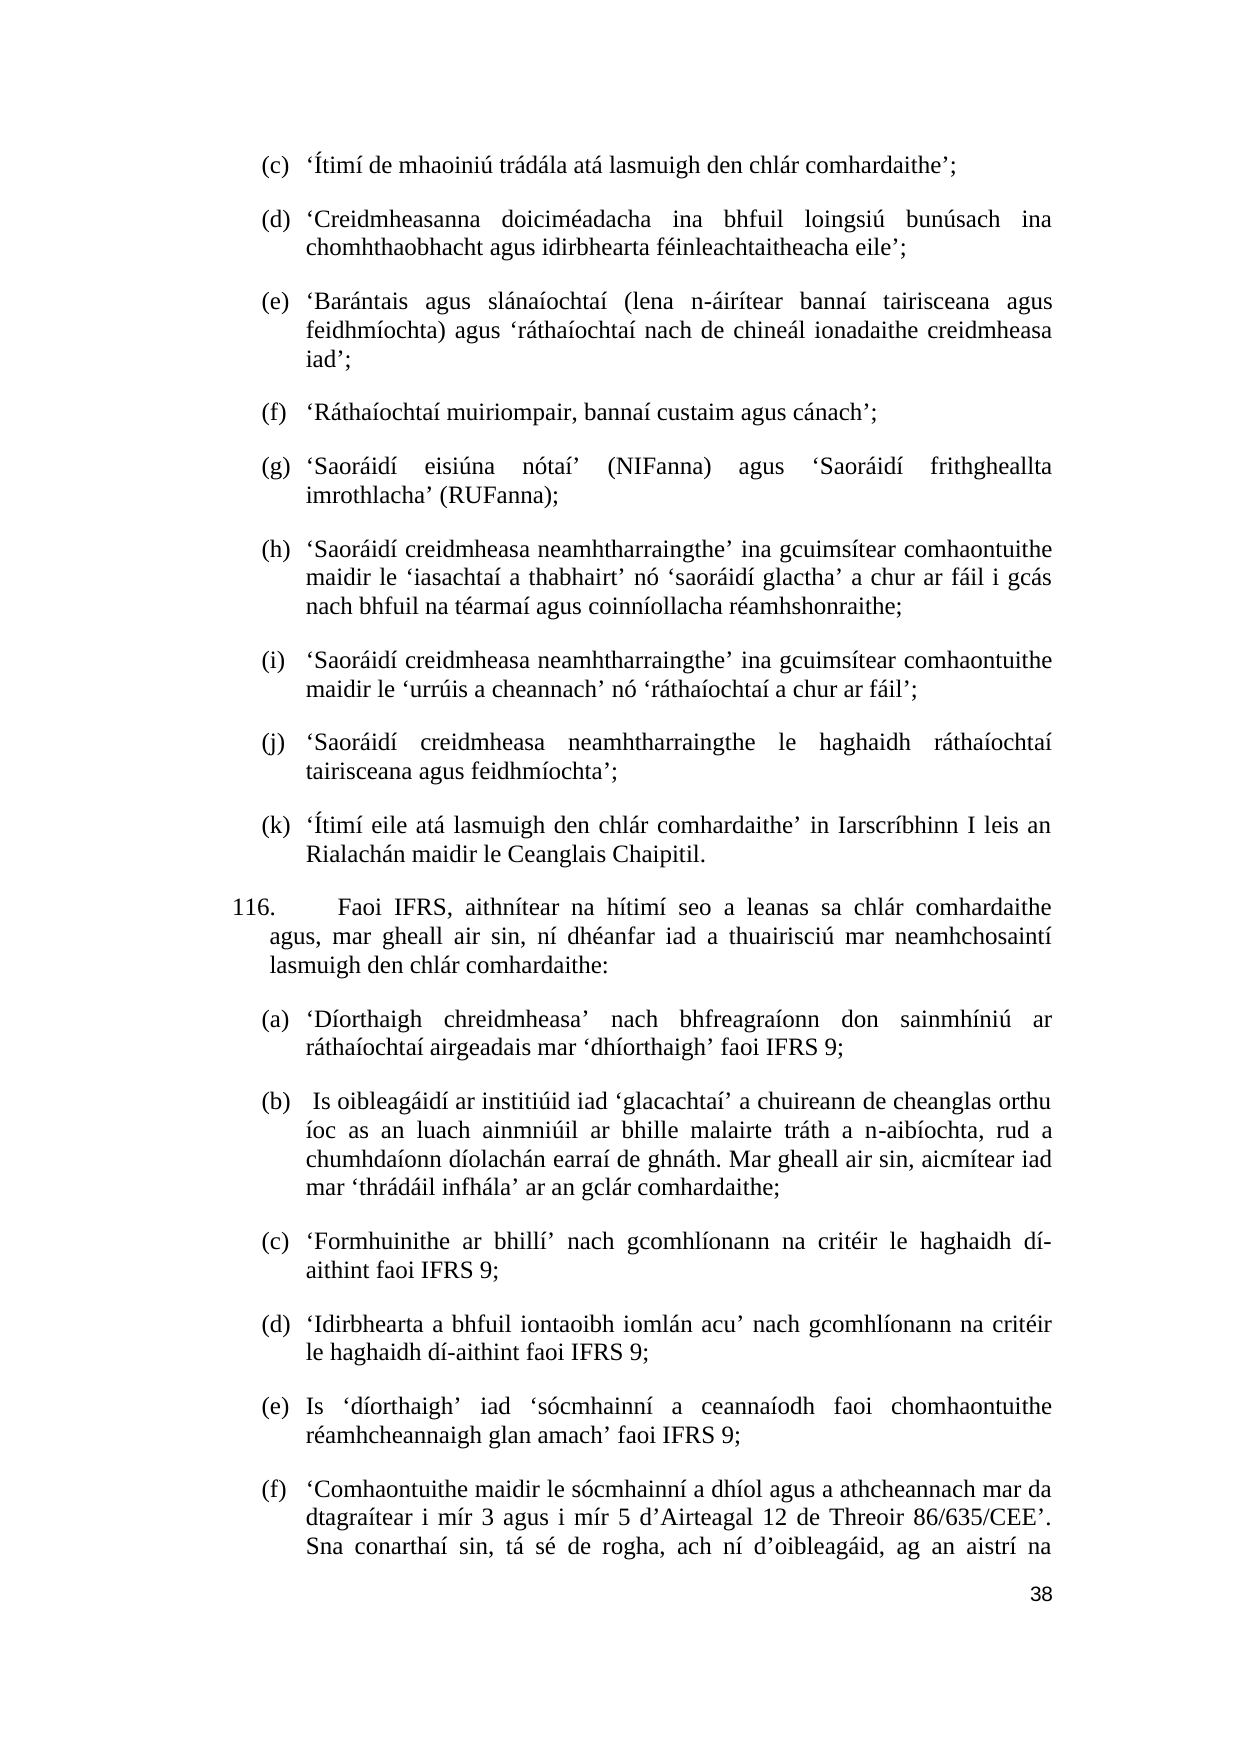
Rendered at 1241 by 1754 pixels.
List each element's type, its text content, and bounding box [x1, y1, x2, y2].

list ‘Díorthaigh chreidmheasa’ nach bhfreagraíonn don sainmhíniú ar ráthaíochtaí airgeadais mar ‘dhíorthaigh’ faoi IFRS 9; [261, 1004, 1053, 1061]
list ‘Formhuinithe ar bhillí’ nach gcomhlíonann na critéir le haghaidh dí-aithint faoi IFRS 9; [261, 1226, 1053, 1284]
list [261, 1474, 1053, 1560]
text Faoi IFRS, aithnítear na hítimí seo a leanas sa chlár comhardaithe agus, mar gheall air sin, ní dhéanfar iad a thuairisciú mar neamhchosaintí lasmuigh den chlár comhardaithe: [232, 892, 1053, 979]
list Is oibleagáidí ar institiúid iad ‘glacachtaí’ a chuireann de cheanglas orthu íoc as an luach ainmniúil ar bhille malairte tráth a n-aibíochta, rud a chumhdaíonn díolachán earraí de ghnáth. Mar gheall air sin, aicmítear iad mar ‘thrádáil infhála’ ar an gclár comhardaithe; [261, 1086, 1053, 1201]
list ‘Ítimí de mhaoiniú trádála atá lasmuigh den chlár comhardaithe’; [261, 150, 1053, 179]
list ‘Idirbhearta a bhfuil iontaoibh iomlán acu’ nach gcomhlíonann na critéir le haghaidh dí-aithint faoi IFRS 9; [261, 1309, 1053, 1366]
list ‘Barántais agus slánaíochtaí (lena n-áirítear bannaí tairisceana agus feidhmíochta) agus ‘ráthaíochtaí nach de chineál ionadaithe creidmheasa iad’; [261, 286, 1053, 372]
list ‘Ráthaíochtaí muiriompair, bannaí custaim agus cánach’; [261, 397, 1053, 426]
list ‘Saoráidí creidmheasa neamhtharraingthe’ ina gcuimsítear comhaontuithe maidir le ‘iasachtaí a thabhairt’ nó ‘saoráidí glactha’ a chur ar fáil i gcás nach bhfuil na téarmaí agus coinníollacha réamhshonraithe; [261, 534, 1053, 620]
list ‘Creidmheasanna doiciméadacha ina bhfuil loingsiú bunúsach ina chomhthaobhacht agus idirbhearta féinleachtaitheacha eile’; [261, 204, 1053, 261]
list ‘Saoráidí creidmheasa neamhtharraingthe’ ina gcuimsítear comhaontuithe maidir le ‘urrúis a cheannach’ nó ‘ráthaíochtaí a chur ar fáil’; [261, 645, 1053, 702]
list ‘Saoráidí creidmheasa neamhtharraingthe le haghaidh ráthaíochtaí tairisceana agus feidhmíochta’; [261, 727, 1053, 785]
list Is ‘díorthaigh’ iad ‘sócmhainní a ceannaíodh faoi chomhaontuithe réamhcheannaigh glan amach’ faoi IFRS 9; [261, 1391, 1053, 1449]
list ‘Saoráidí eisiúna nótaí’ (NIFanna) agus ‘Saoráidí frithgheallta imrothlacha’ (RUFanna); [261, 451, 1053, 509]
list ‘Ítimí eile atá lasmuigh den chlár comhardaithe’ in Iarscríbhinn I leis an Rialachán maidir le Ceanglais Chaipitil. [261, 810, 1053, 867]
